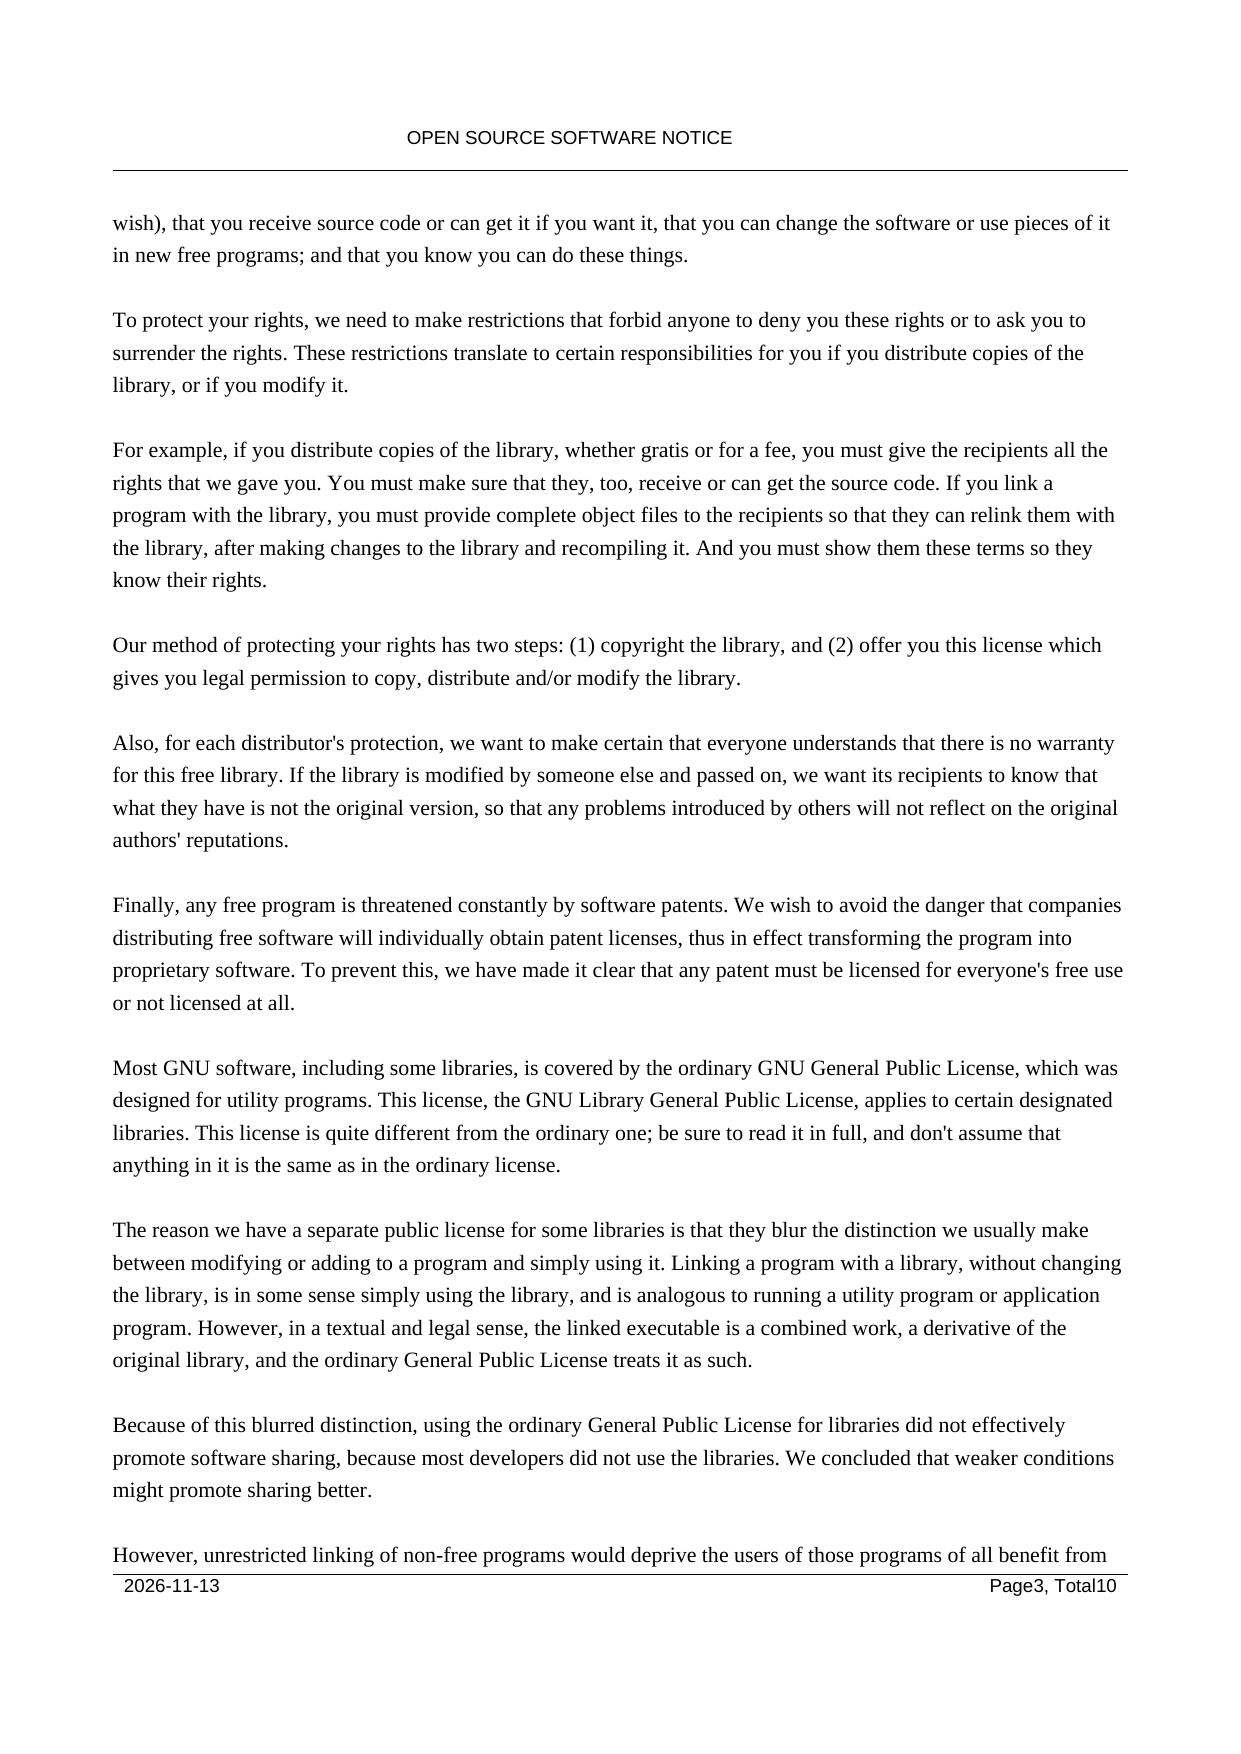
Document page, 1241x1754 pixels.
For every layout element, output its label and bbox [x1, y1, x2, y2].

text [112, 206, 1128, 1571]
